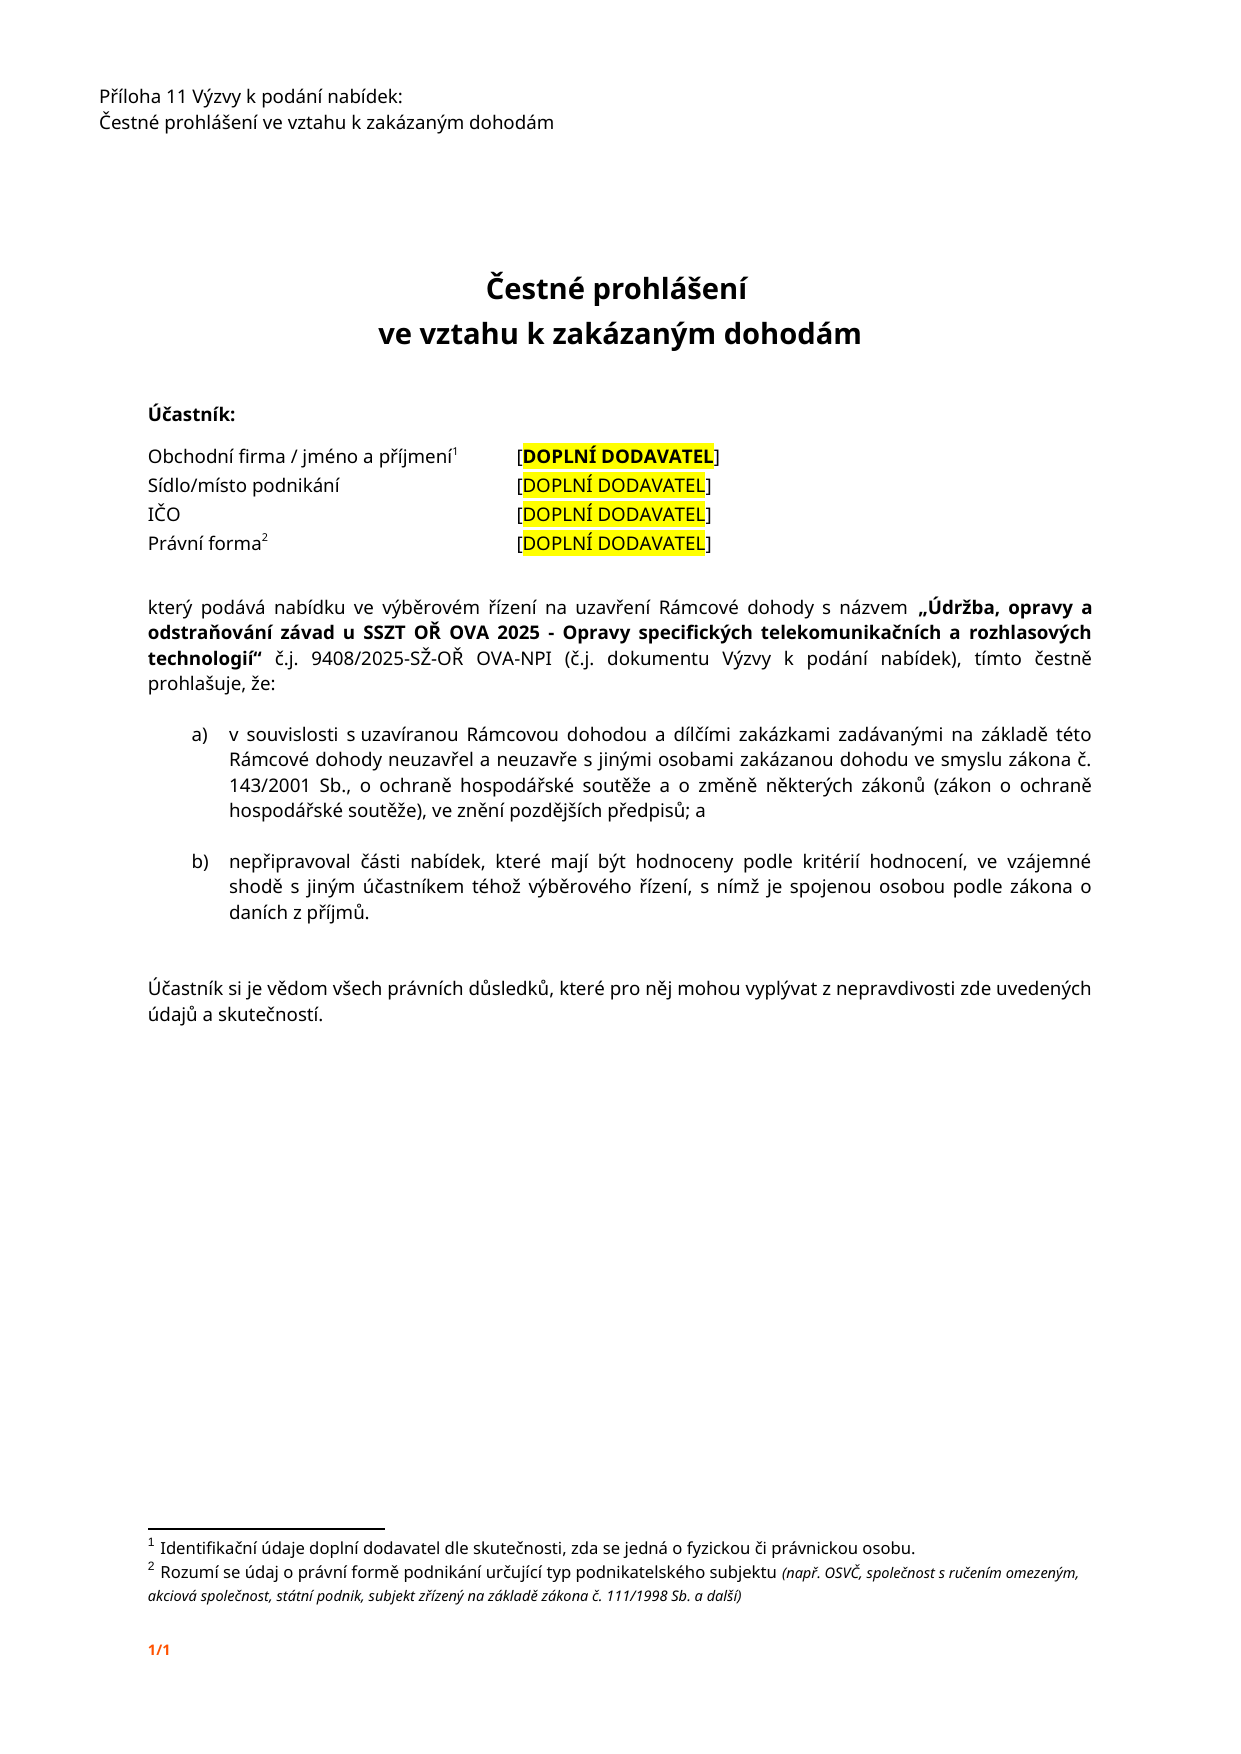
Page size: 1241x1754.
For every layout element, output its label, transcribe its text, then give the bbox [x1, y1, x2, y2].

text IČO [148, 498, 1093, 527]
text který podává nabídku ve výběrovém řízení na uzavření Rámcové dohody s názvem „Údržba, opravy a odstraňování závad u SSZT OŘ OVA 2025 - Opravy specifických telekomunikačních a rozhlasových technologií“ č.j. 9408/2025-SŽ-OŘ OVA-NPI (č.j. dokumentu Výzvy k podání nabídek), tímto čestně prohlašuje, že: [148, 594, 1093, 696]
title Čestné prohlášení [148, 268, 1093, 308]
text Sídlo/místo podnikání [DOPLNÍ DODAVATEL] [148, 469, 1093, 498]
text Účastník: [148, 397, 1093, 428]
text Obchodní firma / jméno a příjmení [148, 440, 1093, 469]
text ve vztahu k zakázaným dohodám [148, 314, 1093, 353]
list nepřipravoval části nabídek, které mají být hodnoceny podle kritérií hodnocení, ve vzájemné shodě s jiným účastníkem téhož výběrového řízení, s nímž je spojenou osobou podle zákona o daních z příjmů. [191, 848, 1093, 925]
text Právní forma [148, 527, 1093, 556]
text Účastník si je vědom všech právních důsledků, které pro něj mohou vyplývat z nepravdivosti zde uvedených údajů a skutečností. [148, 975, 1093, 1026]
list v souvislosti s uzavíranou Rámcovou dohodou a dílčími zakázkami zadávanými na základě této Rámcové dohody neuzavřel a neuzavře s jinými osobami zakázanou dohodu ve smyslu zákona č. 143/2001 Sb., o ochraně hospodářské soutěže a o změně některých zákonů (zákon o ochraně hospodářské soutěže), ve znění pozdějších předpisů; a [191, 721, 1093, 823]
